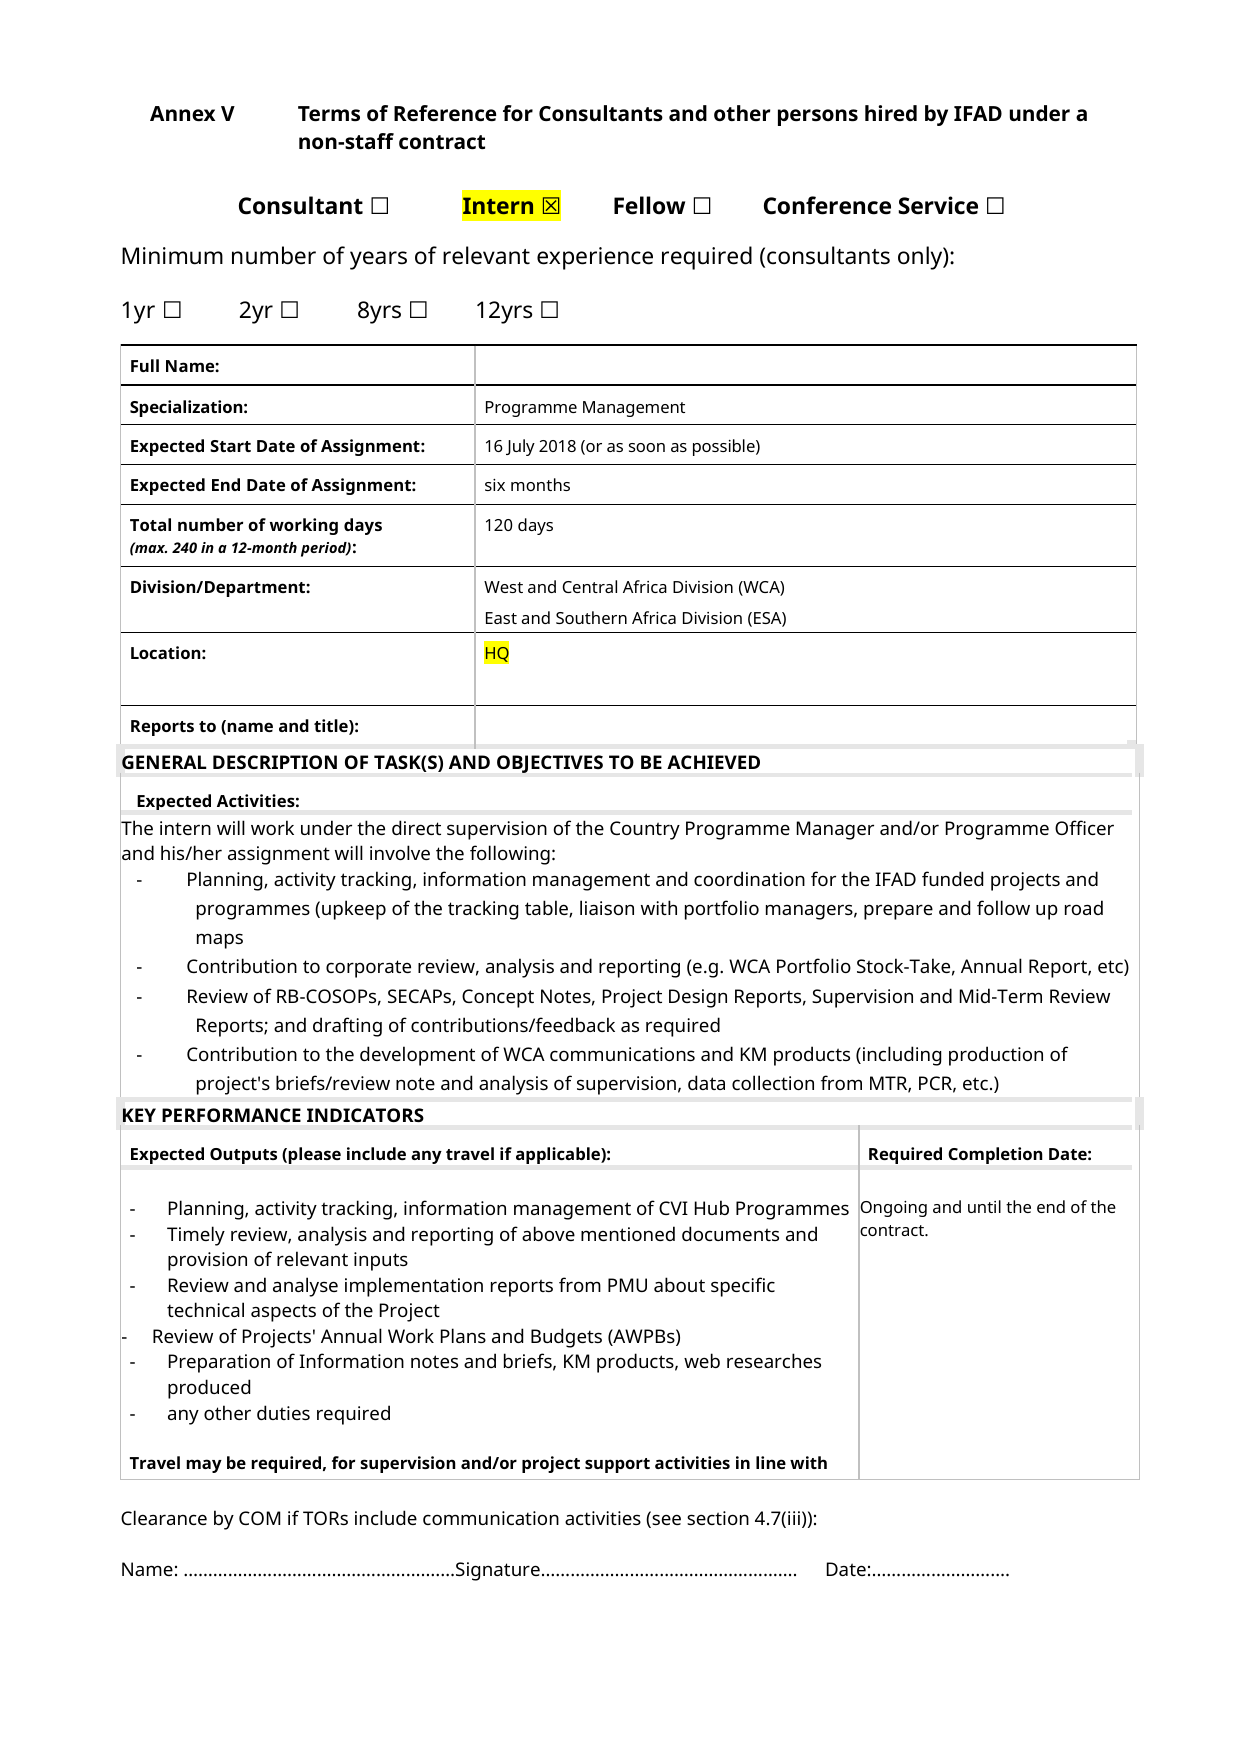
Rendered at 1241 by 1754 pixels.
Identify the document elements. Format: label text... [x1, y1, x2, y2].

table_cell Programme Management [476, 386, 1136, 424]
table_cell Total number of working days (max. 240 in a 12-month period): [121, 505, 474, 566]
table_cell GENERAL DESCRIPTION OF TASK(S) AND OBJECTIVES TO BE ACHIEVED [125, 749, 1135, 773]
table_cell Ongoing and until the end of the contract. [860, 1165, 1139, 1478]
table_header [476, 346, 1136, 384]
text Name: …………………………………………….…Signature……………………………………………. Date:………………………. [120, 1556, 1124, 1582]
table_cell The intern will work under the direct supervision of the Country Programme Manager and/or Programme Officer and his/her assignment will involve the following: - Planning, activity tracking, information management and coordination for the IFAD funded projects and programmes (upkeep of the tracking table, liaison with portfolio managers, prepare and follow up road maps - Contribution to corporate review, analysis and reporting (e.g. WCA Portfolio Stock-Take, Annual Report, etc) - Review of RB-COSOPs, SECAPs, Concept Notes, Project Design Reports, Supervision and Mid-Term Review Reports; and drafting of contributions/feedback as required - Contribution to the development of WCA communications and KM products (including production of project's briefs/review note and analysis of supervision, data collection from MTR, PCR, etc.) - Desk and web-based researches, data collection and analysis, and synthesis note - - - [121, 810, 1139, 1097]
table_cell 120 days [476, 505, 1136, 566]
text Consultant Intern Fellow Conference Service [561, 190, 1093, 221]
table_cell Reports to (name and title): [121, 706, 474, 744]
table_cell Expected Start Date of Assignment: [121, 425, 474, 464]
text Annex V Terms of Reference for Consultants and other persons hired by IFAD under a non-staff contract [150, 99, 1090, 156]
table_cell KEY PERFORMANCE INDICATORS [125, 1097, 1135, 1125]
text Consultant Intern Fellow Conference Service [150, 190, 462, 221]
table_cell Expected Activities: [121, 773, 1139, 810]
table_cell [476, 706, 1136, 744]
table_cell HQ [476, 633, 1136, 704]
table_cell Expected End Date of Assignment: [121, 465, 474, 504]
table_cell Division/Department: [121, 567, 474, 632]
table_cell Location: [121, 633, 474, 704]
table_cell West and Central Africa Division (WCA) East and Southern Africa Division (ESA) [476, 567, 1136, 632]
text Minimum number of years of relevant experience required (consultants only): [120, 241, 986, 268]
text Clearance by COM if TORs include communication activities (see section 4.7(iii)): [120, 1505, 1090, 1531]
table_cell Planning, activity tracking, information management of CVI Hub Programmes Timely review, analysis and reporting of above mentioned documents and provision of relevant inputs Review and analyse implementation reports from PMU about specific technical aspects of the Project - Review of Projects' Annual Work Plans and Budgets (AWPBs) Preparation of Information notes and briefs, KM products, web researches produced any other duties required Travel may be required, for supervision and/or project support activities in line with the candidate's specific skills and interest. [121, 1170, 858, 1478]
table_cell Specialization: [121, 386, 474, 424]
table_cell 16 July 2018 (or as soon as possible) [476, 425, 1136, 464]
table_header Full Name: [121, 346, 474, 384]
text 1yr 2yr 8yrs 12yrs [120, 296, 986, 323]
table_cell Expected Outputs (please include any travel if applicable): [121, 1130, 858, 1164]
table_cell six months [476, 465, 1136, 504]
table_cell Required Completion Date: [860, 1125, 1139, 1164]
